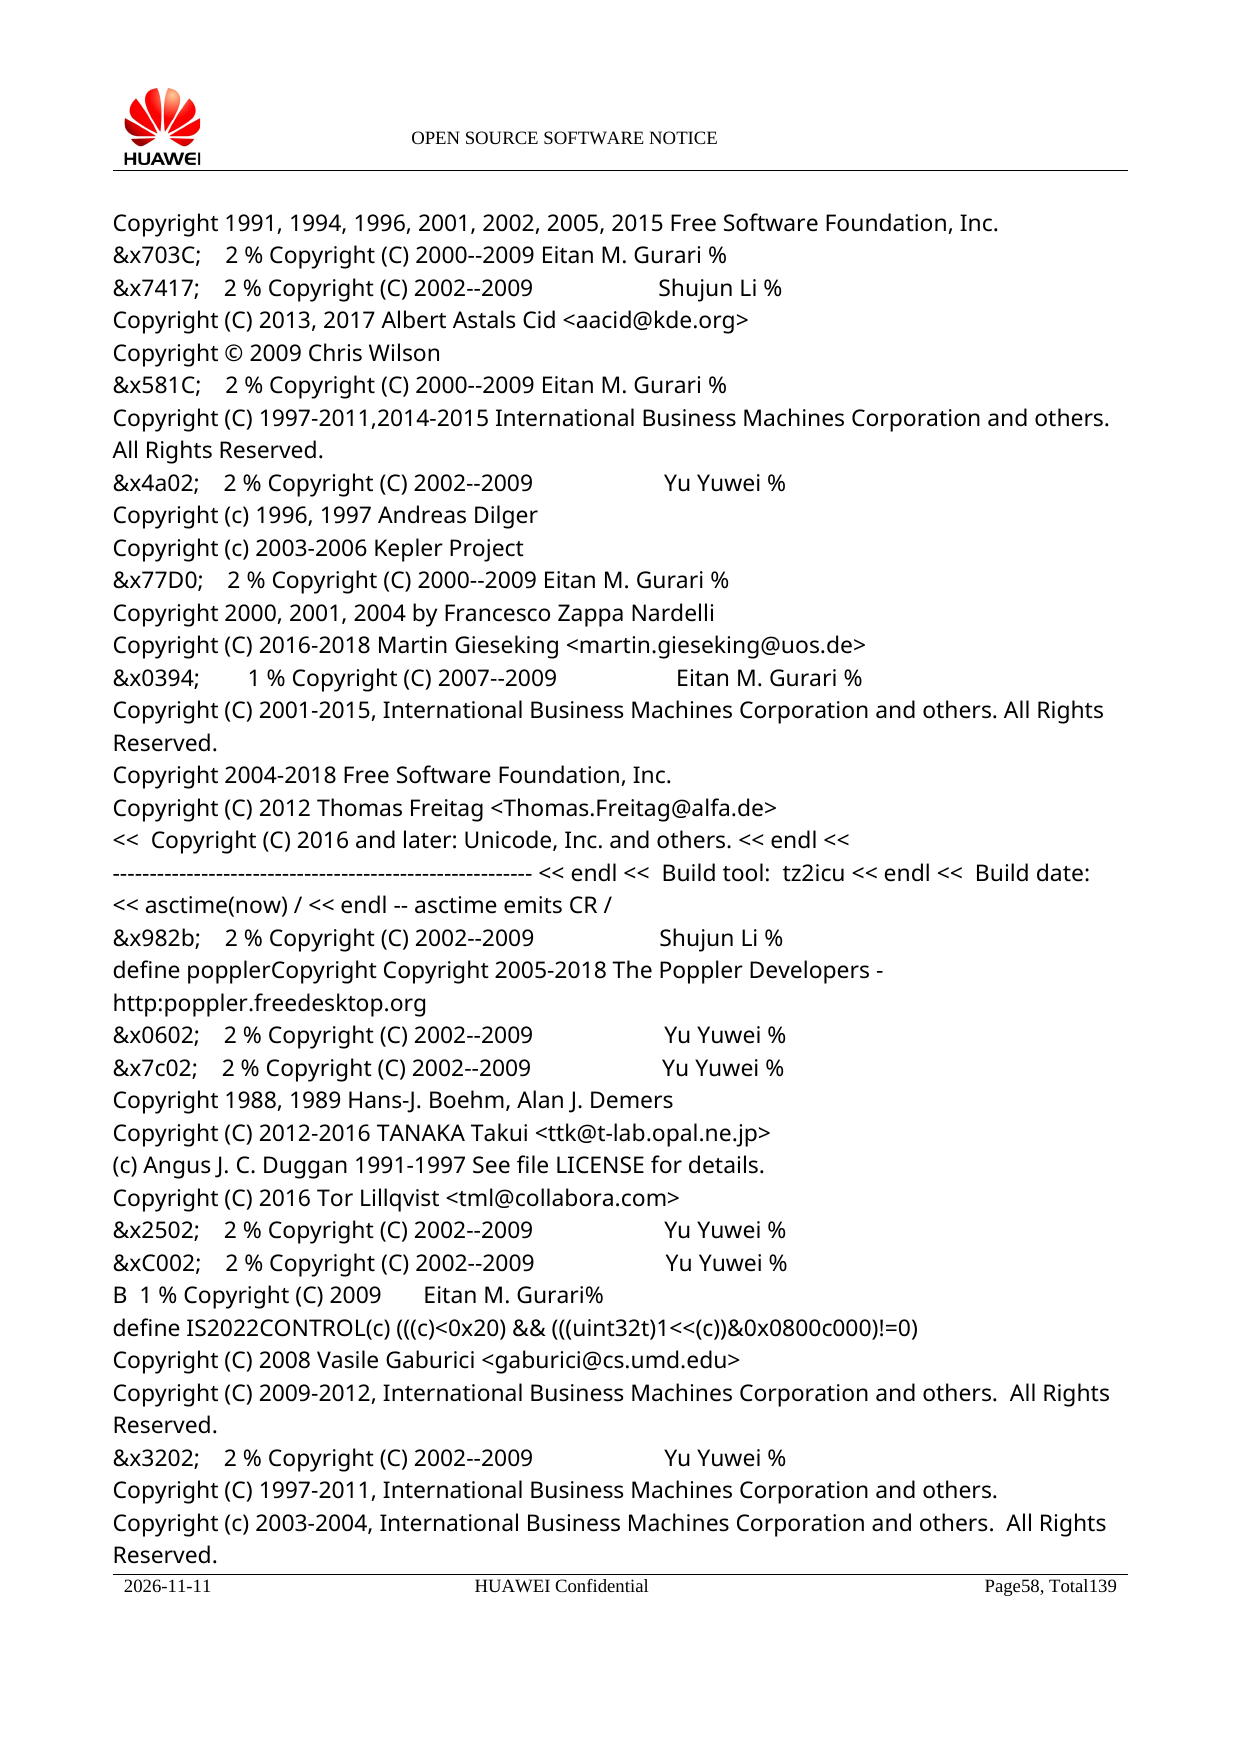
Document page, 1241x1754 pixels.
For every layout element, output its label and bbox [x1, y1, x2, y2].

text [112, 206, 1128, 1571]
picture [124, 88, 201, 165]
